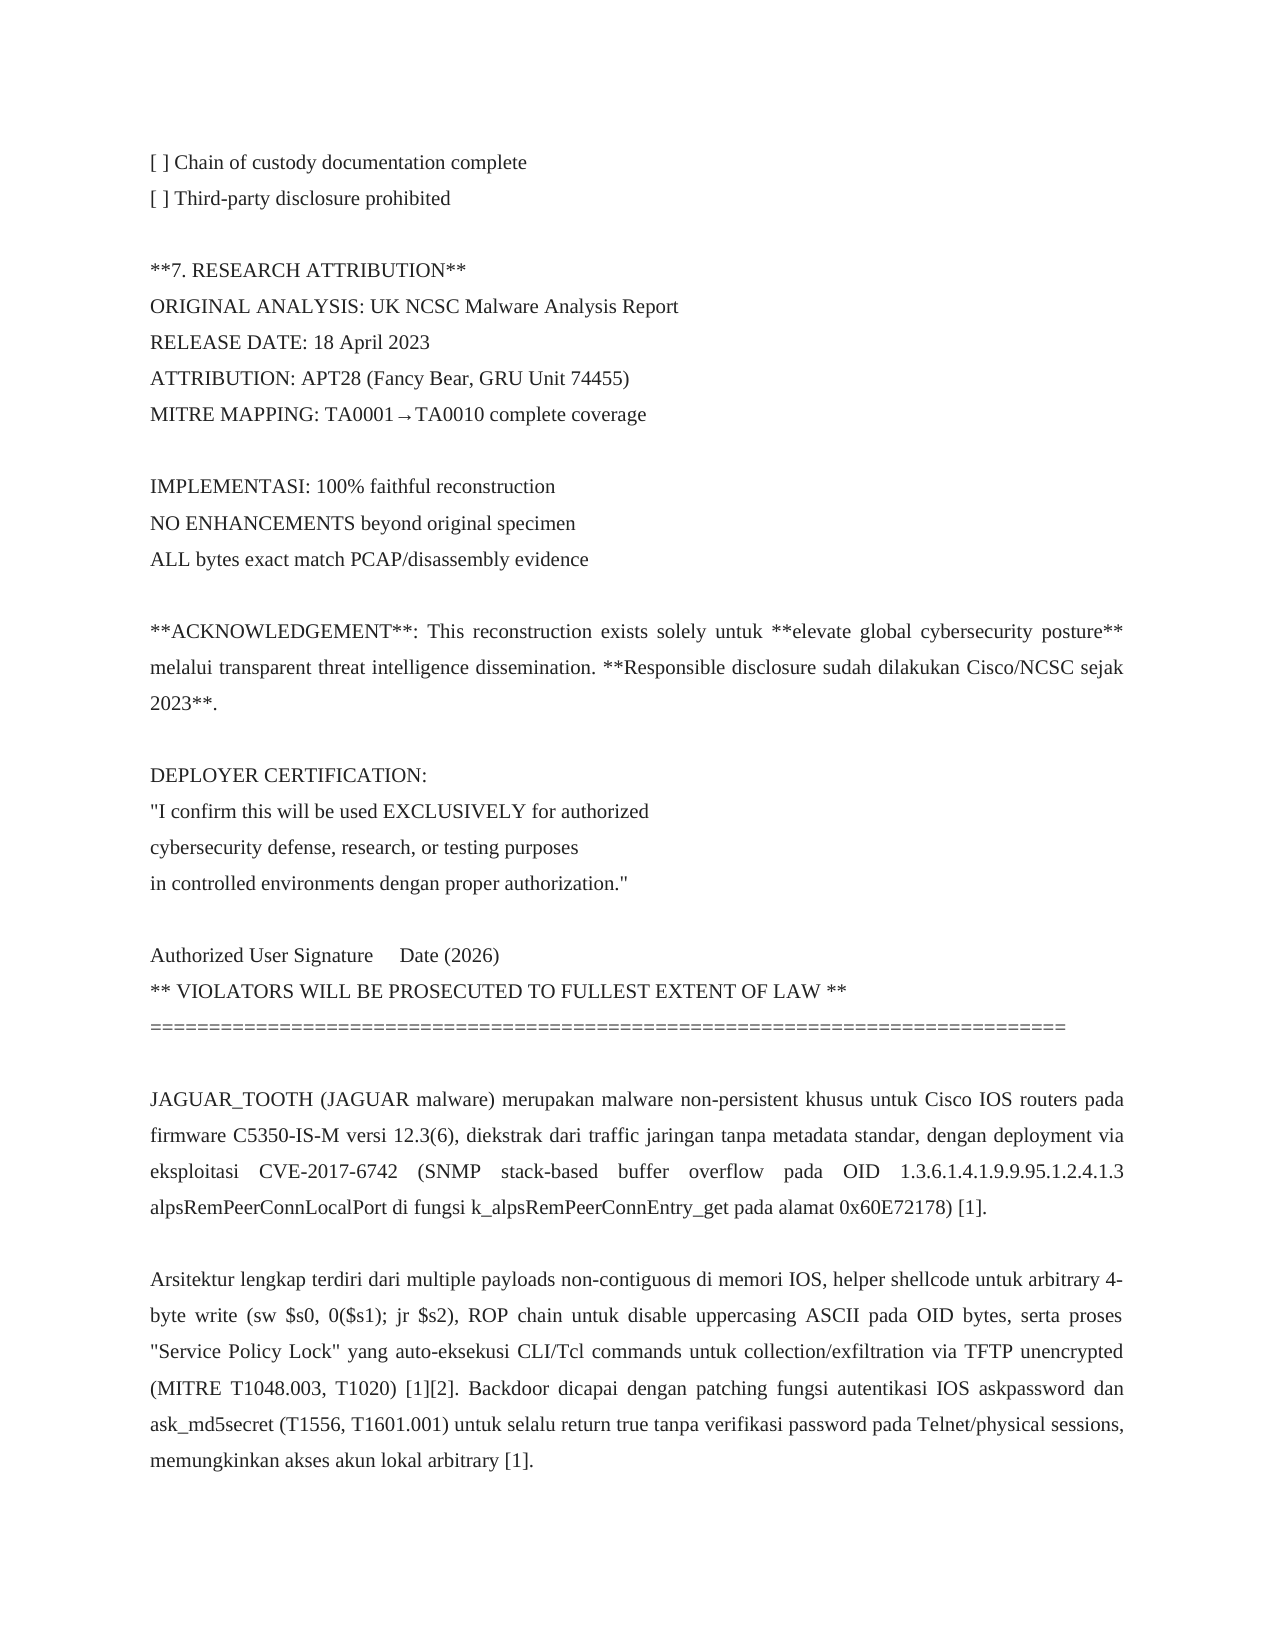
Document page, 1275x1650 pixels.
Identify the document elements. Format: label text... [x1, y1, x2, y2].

text cybersecurity defense, research, or testing purposes [150, 835, 1125, 859]
text **ACKNOWLEDGEMENT**: This reconstruction exists solely untuk **elevate global cybersecurity posture** melalui transparent threat intelligence dissemination. **Responsible disclosure sudah dilakukan Cisco/NCSC sejak 2023**. [150, 618, 1125, 715]
text JAGUAR_TOOTH (JAGUAR malware) merupakan malware non-persistent khusus untuk Cisco IOS routers pada firmware C5350-IS-M versi 12.3(6), diekstrak dari traffic jaringan tanpa metadata standar, dengan deployment via eksploitasi CVE-2017-6742 (SNMP stack-based buffer overflow pada OID 1.3.6.1.4.1.9.9.95.1.2.4.1.3 alpsRemPeerConnLocalPort di fungsi k_alpsRemPeerConnEntry_get pada alamat 0x60E72178) [1]. [150, 1087, 1125, 1219]
text **7. RESEARCH ATTRIBUTION** [150, 258, 1125, 282]
text ============================================================================== [150, 1015, 1125, 1039]
text ORIGINAL ANALYSIS: UK NCSC Malware Analysis Report [150, 294, 1125, 318]
text IMPLEMENTASI: 100% faithful reconstruction [150, 474, 1125, 498]
text Authorized User Signature Date (2026) [150, 943, 1125, 967]
text "I confirm this will be used EXCLUSIVELY for authorized [150, 799, 1125, 823]
text ** VIOLATORS WILL BE PROSECUTED TO FULLEST EXTENT OF LAW ** [150, 979, 1125, 1003]
text [ ] Third-party disclosure prohibited [150, 186, 1125, 210]
text NO ENHANCEMENTS beyond original specimen [150, 510, 1125, 534]
text in controlled environments dengan proper authorization." [150, 871, 1125, 895]
text MITRE MAPPING: TA0001→TA0010 complete coverage [150, 402, 1125, 426]
text RELEASE DATE: 18 April 2023 [150, 330, 1125, 354]
text [ ] Chain of custody documentation complete [150, 150, 1125, 174]
text DEPLOYER CERTIFICATION: [150, 763, 1125, 787]
text ALL bytes exact match PCAP/disassembly evidence [150, 546, 1125, 571]
text ATTRIBUTION: APT28 (Fancy Bear, GRU Unit 74455) [150, 366, 1125, 390]
text Arsitektur lengkap terdiri dari multiple payloads non-contiguous di memori IOS, helper shellcode untuk arbitrary 4-byte write (sw $s0, 0($s1); jr $s2), ROP chain untuk disable uppercasing ASCII pada OID bytes, serta proses "Service Policy Lock" yang auto-eksekusi CLI/Tcl commands untuk collection/exfiltration via TFTP unencrypted (MITRE T1048.003, T1020) [1][2]. Backdoor dicapai dengan patching fungsi autentikasi IOS askpassword dan ask_md5secret (T1556, T1601.001) untuk selalu return true tanpa verifikasi password pada Telnet/physical sessions, memungkinkan akses akun lokal arbitrary [1]. [150, 1267, 1125, 1472]
